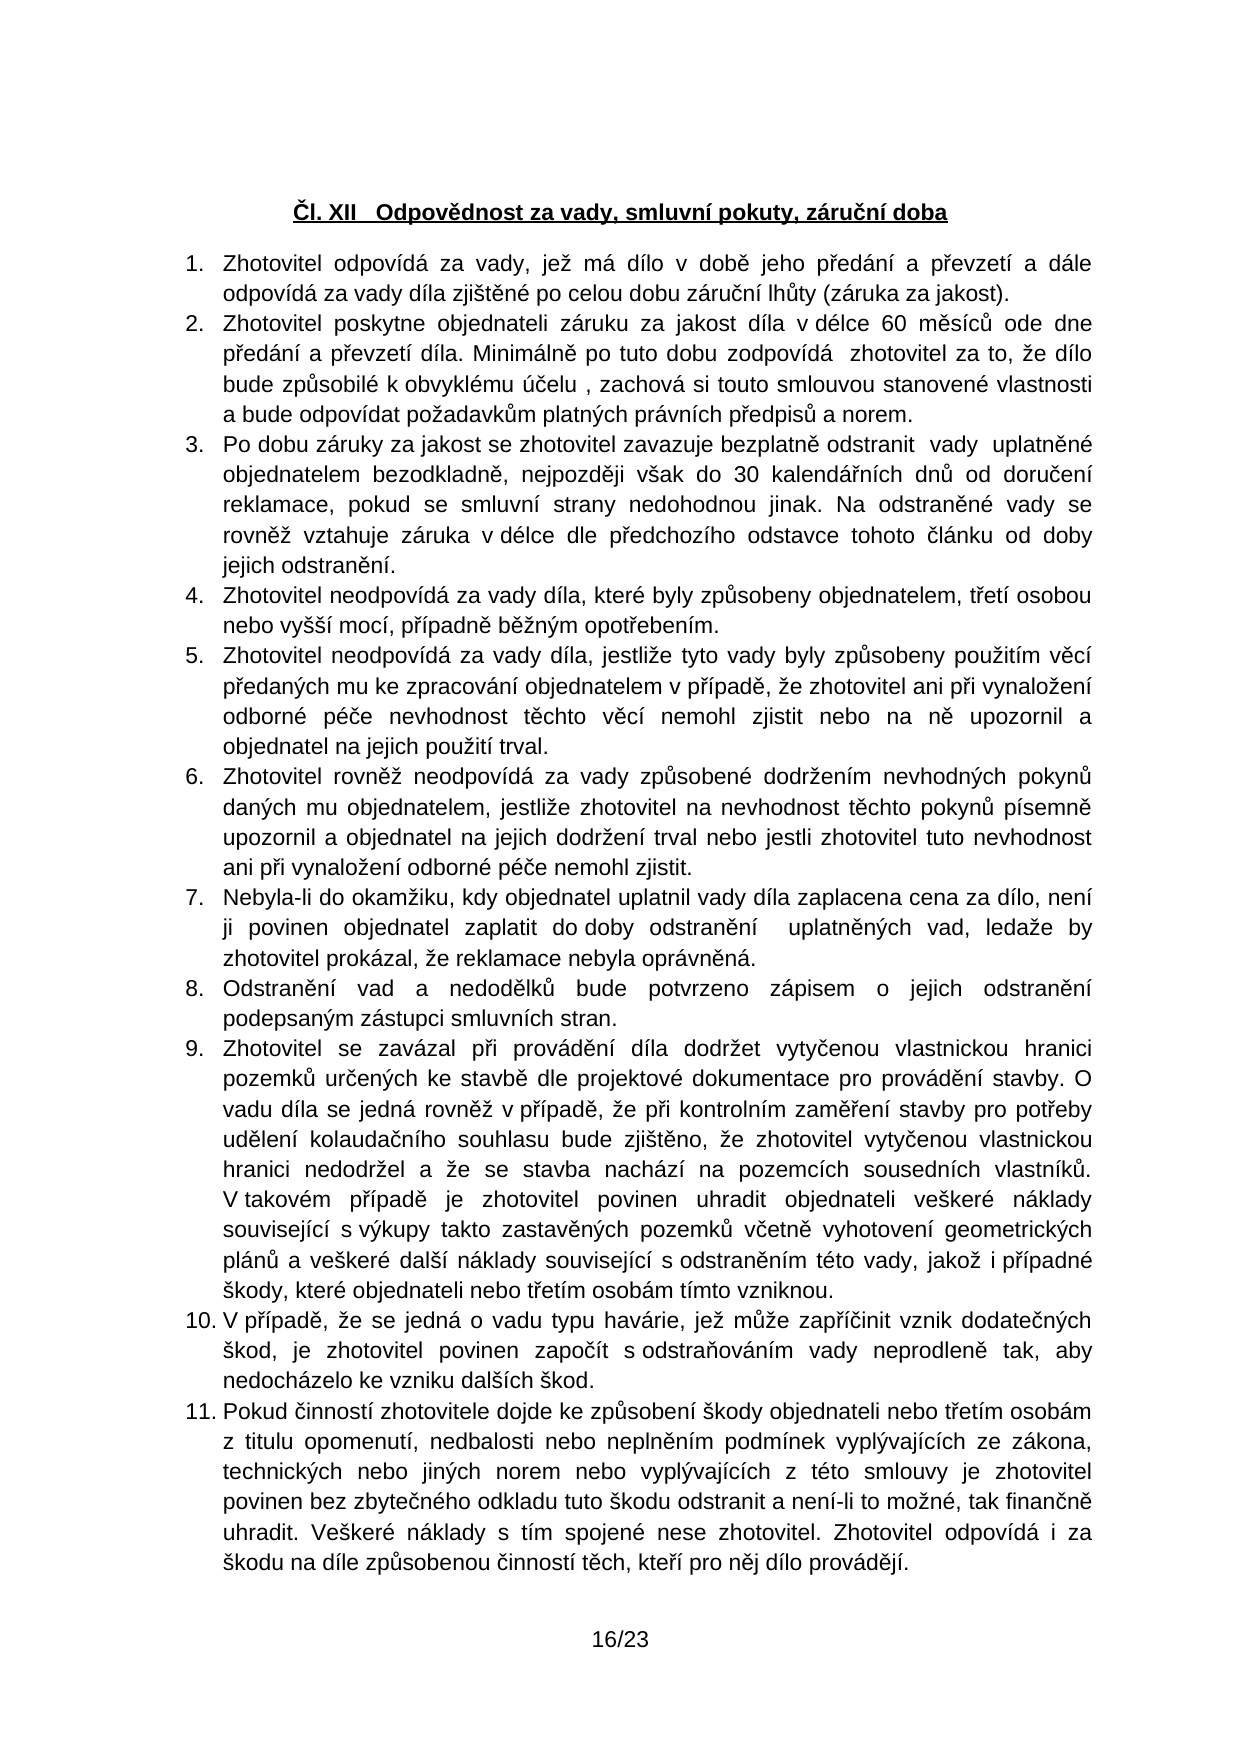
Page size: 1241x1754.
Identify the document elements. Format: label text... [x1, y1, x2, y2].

list Zhotovitel odpovídá za vady, jež má dílo v době jeho předání a převzetí a dále odpovídá za vady díla zjištěné po celou dobu záruční lhůty (záruka za jakost). [185, 250, 1093, 306]
list Zhotovitel rovněž neodpovídá za vady způsobené dodržením nevhodných pokynů daných mu objednatelem, jestliže zhotovitel na nevhodnost těchto pokynů písemně upozornil a objednatel na jejich dodržení trval nebo jestli zhotovitel tuto nevhodnost ani při vynaložení odborné péče nemohl zjistit. [185, 763, 1093, 880]
list Zhotovitel poskytne objednateli záruku za jakost díla v délce 60 měsíců ode dne předání a převzetí díla. Minimálně po tuto dobu zodpovídá zhotovitel za to, že dílo bude způsobilé k obvyklému účelu , zachová si touto smlouvou stanovené vlastnosti a bude odpovídat požadavkům platných právních předpisů a norem. [185, 310, 1093, 427]
text Čl. XII Odpovědnost za vady, smluvní pokuty, záruční doba [148, 199, 1093, 225]
list Odstranění vad a nedodělků bude potvrzeno zápisem o jejich odstranění podepsaným zástupci smluvních stran. [185, 975, 1093, 1031]
list Zhotovitel neodpovídá za vady díla, které byly způsobeny objednatelem, třetí osobou nebo vyšší mocí, případně běžným opotřebením. [185, 582, 1093, 638]
list Nebyla-li do okamžiku, kdy objednatel uplatnil vady díla zaplacena cena za dílo, není ji povinen objednatel zaplatit do doby odstranění uplatněných vad, ledaže by zhotovitel prokázal, že reklamace nebyla oprávněná. [185, 884, 1093, 971]
list V případě, že se jedná o vadu typu havárie, jež může zapříčinit vznik dodatečných škod, je zhotovitel povinen započít s odstraňováním vady neprodleně tak, aby nedocházelo ke vzniku dalších škod. [185, 1307, 1093, 1394]
list Pokud činností zhotovitele dojde ke způsobení škody objednateli nebo třetím osobám z titulu opomenutí, nedbalosti nebo neplněním podmínek vyplývajících ze zákona, technických nebo jiných norem nebo vyplývajících z této smlouvy je zhotovitel povinen bez zbytečného odkladu tuto škodu odstranit a není-li to možné, tak finančně uhradit. Veškeré náklady s tím spojené nese zhotovitel. Zhotovitel odpovídá i za škodu na díle způsobenou činností těch, kteří pro něj dílo provádějí. [185, 1398, 1093, 1575]
list Zhotovitel se zavázal při provádění díla dodržet vytyčenou vlastnickou hranici pozemků určených ke stavbě dle projektové dokumentace pro provádění stavby. O vadu díla se jedná rovněž v případě, že při kontrolním zaměření stavby pro potřeby udělení kolaudačního souhlasu bude zjištěno, že zhotovitel vytyčenou vlastnickou hranici nedodržel a že se stavba nachází na pozemcích sousedních vlastníků. V takovém případě je zhotovitel povinen uhradit objednateli veškeré náklady související s výkupy takto zastavěných pozemků včetně vyhotovení geometrických plánů a veškeré další náklady související s odstraněním této vady, jakož i případné škody, které objednateli nebo třetím osobám tímto vzniknou. [185, 1035, 1093, 1303]
list Zhotovitel neodpovídá za vady díla, jestliže tyto vady byly způsobeny použitím věcí předaných mu ke zpracování objednatelem v případě, že zhotovitel ani při vynaložení odborné péče nevhodnost těchto věcí nemohl zjistit nebo na ně upozornil a objednatel na jejich použití trval. [185, 642, 1093, 759]
list Po dobu záruky za jakost se zhotovitel zavazuje bezplatně odstranit vady uplatněné objednatelem bezodkladně, nejpozději však do 30 kalendářních dnů od doručení reklamace, pokud se smluvní strany nedohodnou jinak. Na odstraněné vady se rovněž vztahuje záruka v délce dle předchozího odstavce tohoto článku od doby jejich odstranění. [185, 431, 1093, 578]
